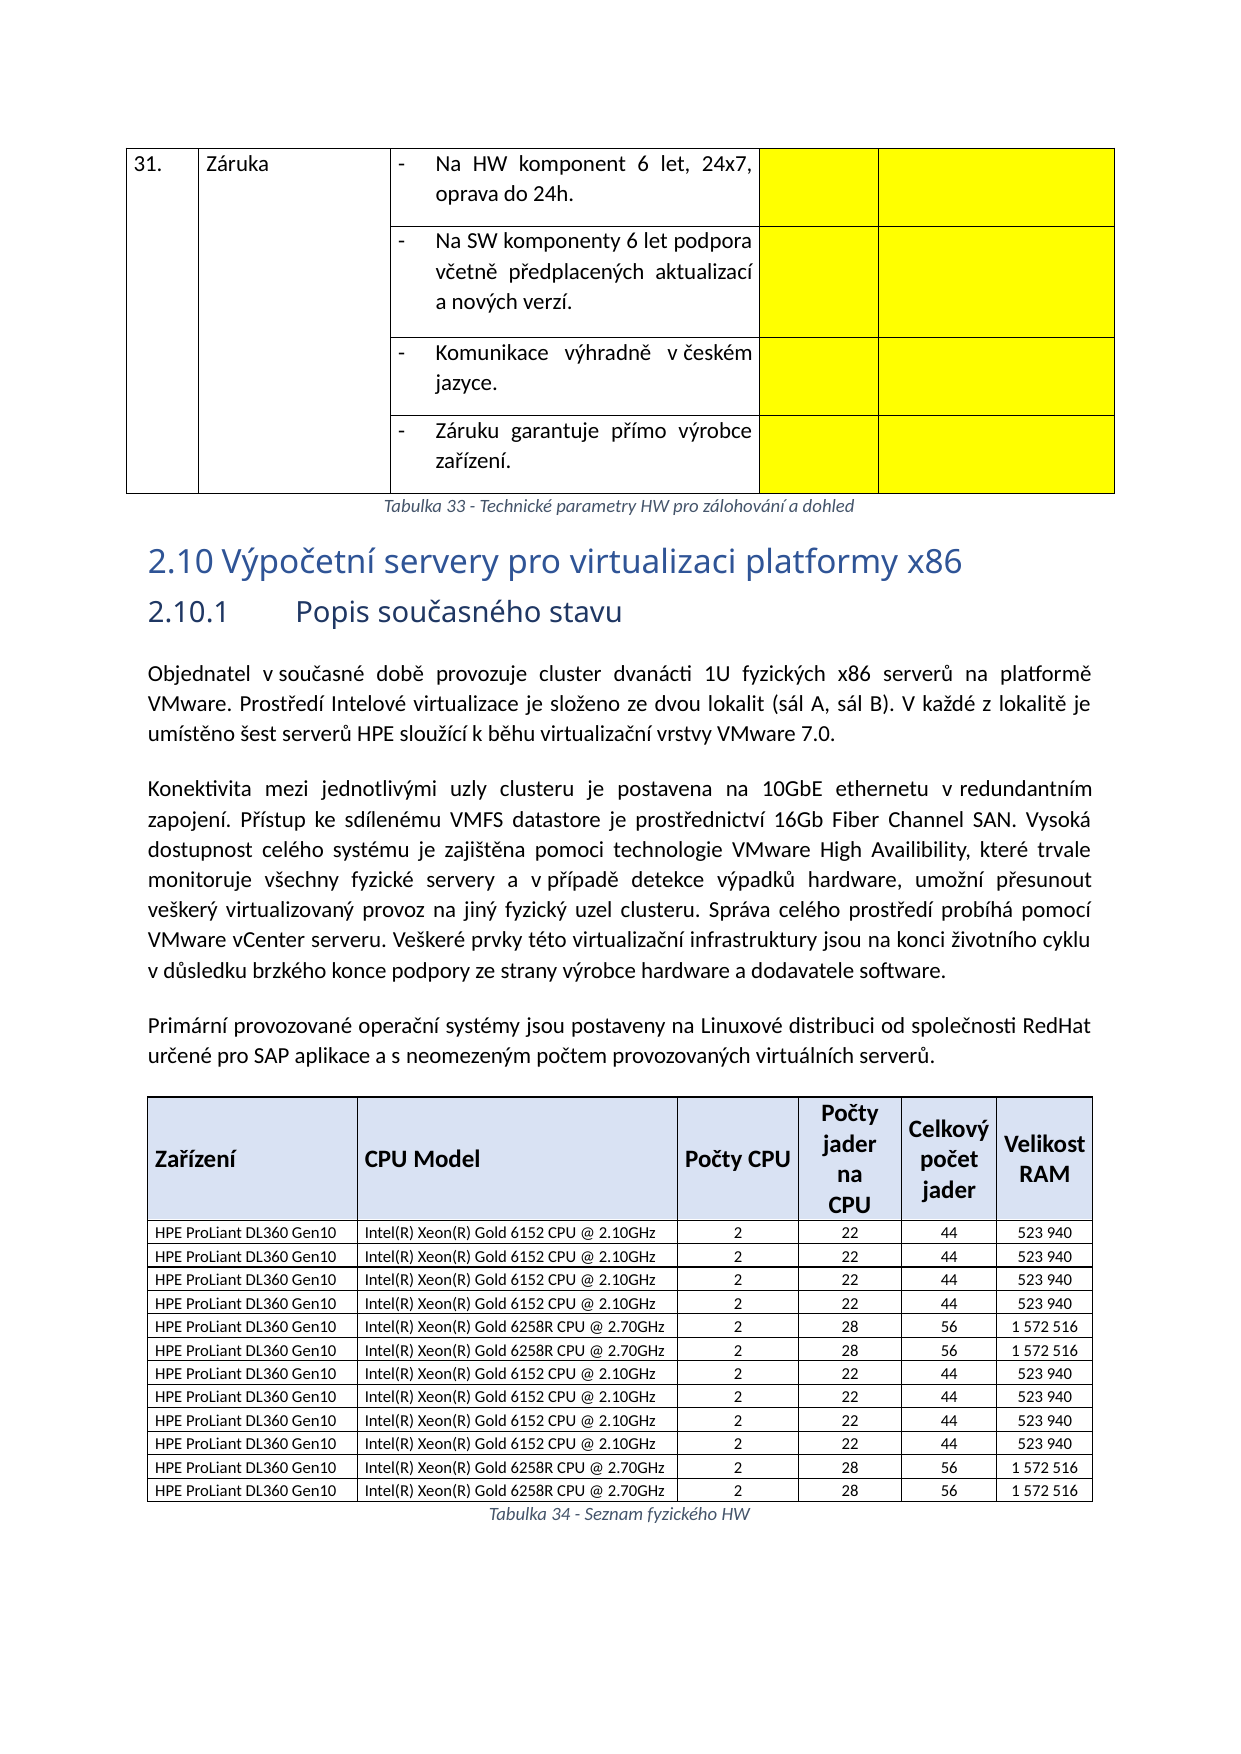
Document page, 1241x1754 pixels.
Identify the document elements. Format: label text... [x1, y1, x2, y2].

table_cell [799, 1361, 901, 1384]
text Objednatel v současné době provozuje cluster dvanácti 1U fyzických x86 serverů na platformě VMware. Prostředí Intelové virtualizace je složeno ze dvou lokalit (sál A, sál B). V každé z lokalitě je umístěno šest serverů HPE sloužící k běhu virtualizační vrstvy VMware 7.0. [148, 659, 1093, 747]
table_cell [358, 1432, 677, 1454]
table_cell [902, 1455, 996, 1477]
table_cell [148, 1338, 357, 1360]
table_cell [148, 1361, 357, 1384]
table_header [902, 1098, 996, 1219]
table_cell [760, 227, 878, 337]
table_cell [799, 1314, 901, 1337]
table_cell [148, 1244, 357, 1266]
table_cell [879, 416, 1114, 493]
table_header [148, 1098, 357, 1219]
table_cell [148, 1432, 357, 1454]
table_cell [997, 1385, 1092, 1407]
subtitle Popis současného stavu [148, 591, 1093, 631]
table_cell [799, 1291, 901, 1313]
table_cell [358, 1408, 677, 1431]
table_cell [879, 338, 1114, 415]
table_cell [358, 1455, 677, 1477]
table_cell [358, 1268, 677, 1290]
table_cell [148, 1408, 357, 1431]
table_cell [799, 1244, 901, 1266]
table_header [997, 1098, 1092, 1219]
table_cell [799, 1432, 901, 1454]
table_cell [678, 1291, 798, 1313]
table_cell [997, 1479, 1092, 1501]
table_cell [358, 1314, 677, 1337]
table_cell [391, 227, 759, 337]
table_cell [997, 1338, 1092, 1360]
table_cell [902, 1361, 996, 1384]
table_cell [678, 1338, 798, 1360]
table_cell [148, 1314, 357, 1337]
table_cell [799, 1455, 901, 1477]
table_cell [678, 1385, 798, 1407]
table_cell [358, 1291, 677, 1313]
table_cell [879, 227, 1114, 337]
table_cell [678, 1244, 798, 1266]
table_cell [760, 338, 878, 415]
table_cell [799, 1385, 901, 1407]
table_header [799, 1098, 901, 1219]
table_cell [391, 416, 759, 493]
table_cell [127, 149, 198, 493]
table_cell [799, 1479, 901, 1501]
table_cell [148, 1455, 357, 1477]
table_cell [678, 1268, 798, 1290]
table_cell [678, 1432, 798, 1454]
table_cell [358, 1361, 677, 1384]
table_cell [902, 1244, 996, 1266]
text Primární provozované operační systémy jsou postaveny na Linuxové distribuci od společnosti RedHat určené pro SAP aplikace a s neomezeným počtem provozovaných virtuálních serverů. [148, 1011, 1093, 1069]
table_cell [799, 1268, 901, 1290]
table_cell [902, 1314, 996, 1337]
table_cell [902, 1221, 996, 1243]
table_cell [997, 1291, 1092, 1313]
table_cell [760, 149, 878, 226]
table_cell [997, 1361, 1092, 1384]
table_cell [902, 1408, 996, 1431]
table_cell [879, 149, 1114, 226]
subtitle Výpočetní servery pro virtualizaci platformy x86 [148, 538, 1093, 583]
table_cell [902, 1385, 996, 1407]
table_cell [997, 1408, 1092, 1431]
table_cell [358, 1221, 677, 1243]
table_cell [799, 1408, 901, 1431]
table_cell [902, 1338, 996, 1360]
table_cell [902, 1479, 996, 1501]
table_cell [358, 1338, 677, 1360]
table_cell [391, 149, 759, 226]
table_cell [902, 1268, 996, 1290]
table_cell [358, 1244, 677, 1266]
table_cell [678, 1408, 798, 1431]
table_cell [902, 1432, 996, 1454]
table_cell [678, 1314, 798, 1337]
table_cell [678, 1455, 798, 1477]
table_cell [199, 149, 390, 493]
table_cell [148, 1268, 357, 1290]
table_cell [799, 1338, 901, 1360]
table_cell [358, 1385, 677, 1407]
text Konektivita mezi jednotlivými uzly clusteru je postavena na 10GbE ethernetu v redundantním zapojení. Přístup ke sdílenému VMFS datastore je prostřednictví 16Gb Fiber Channel SAN. Vysoká dostupnost celého systému je zajištěna pomoci technologie VMware High Availibility, které trvale monitoruje všechny fyzické servery a v případě detekce výpadků hardware, umožní přesunout veškerý virtualizovaný provoz na jiný fyzický uzel clusteru. Správa celého prostředí probíhá pomocí VMware vCenter serveru. Veškeré prvky této virtualizační infrastruktury jsou na konci životního cyklu v důsledku brzkého konce podpory ze strany výrobce hardware a dodavatele software. [148, 774, 1093, 984]
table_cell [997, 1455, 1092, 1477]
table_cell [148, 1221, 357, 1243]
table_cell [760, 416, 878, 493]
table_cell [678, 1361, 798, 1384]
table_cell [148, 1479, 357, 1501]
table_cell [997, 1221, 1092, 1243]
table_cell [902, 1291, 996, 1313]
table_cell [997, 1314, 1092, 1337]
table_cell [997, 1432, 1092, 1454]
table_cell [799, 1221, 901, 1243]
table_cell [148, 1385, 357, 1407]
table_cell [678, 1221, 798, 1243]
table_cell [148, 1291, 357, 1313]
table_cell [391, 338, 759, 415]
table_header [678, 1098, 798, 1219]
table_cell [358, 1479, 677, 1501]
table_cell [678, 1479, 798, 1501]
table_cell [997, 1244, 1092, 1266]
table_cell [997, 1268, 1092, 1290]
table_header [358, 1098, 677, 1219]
